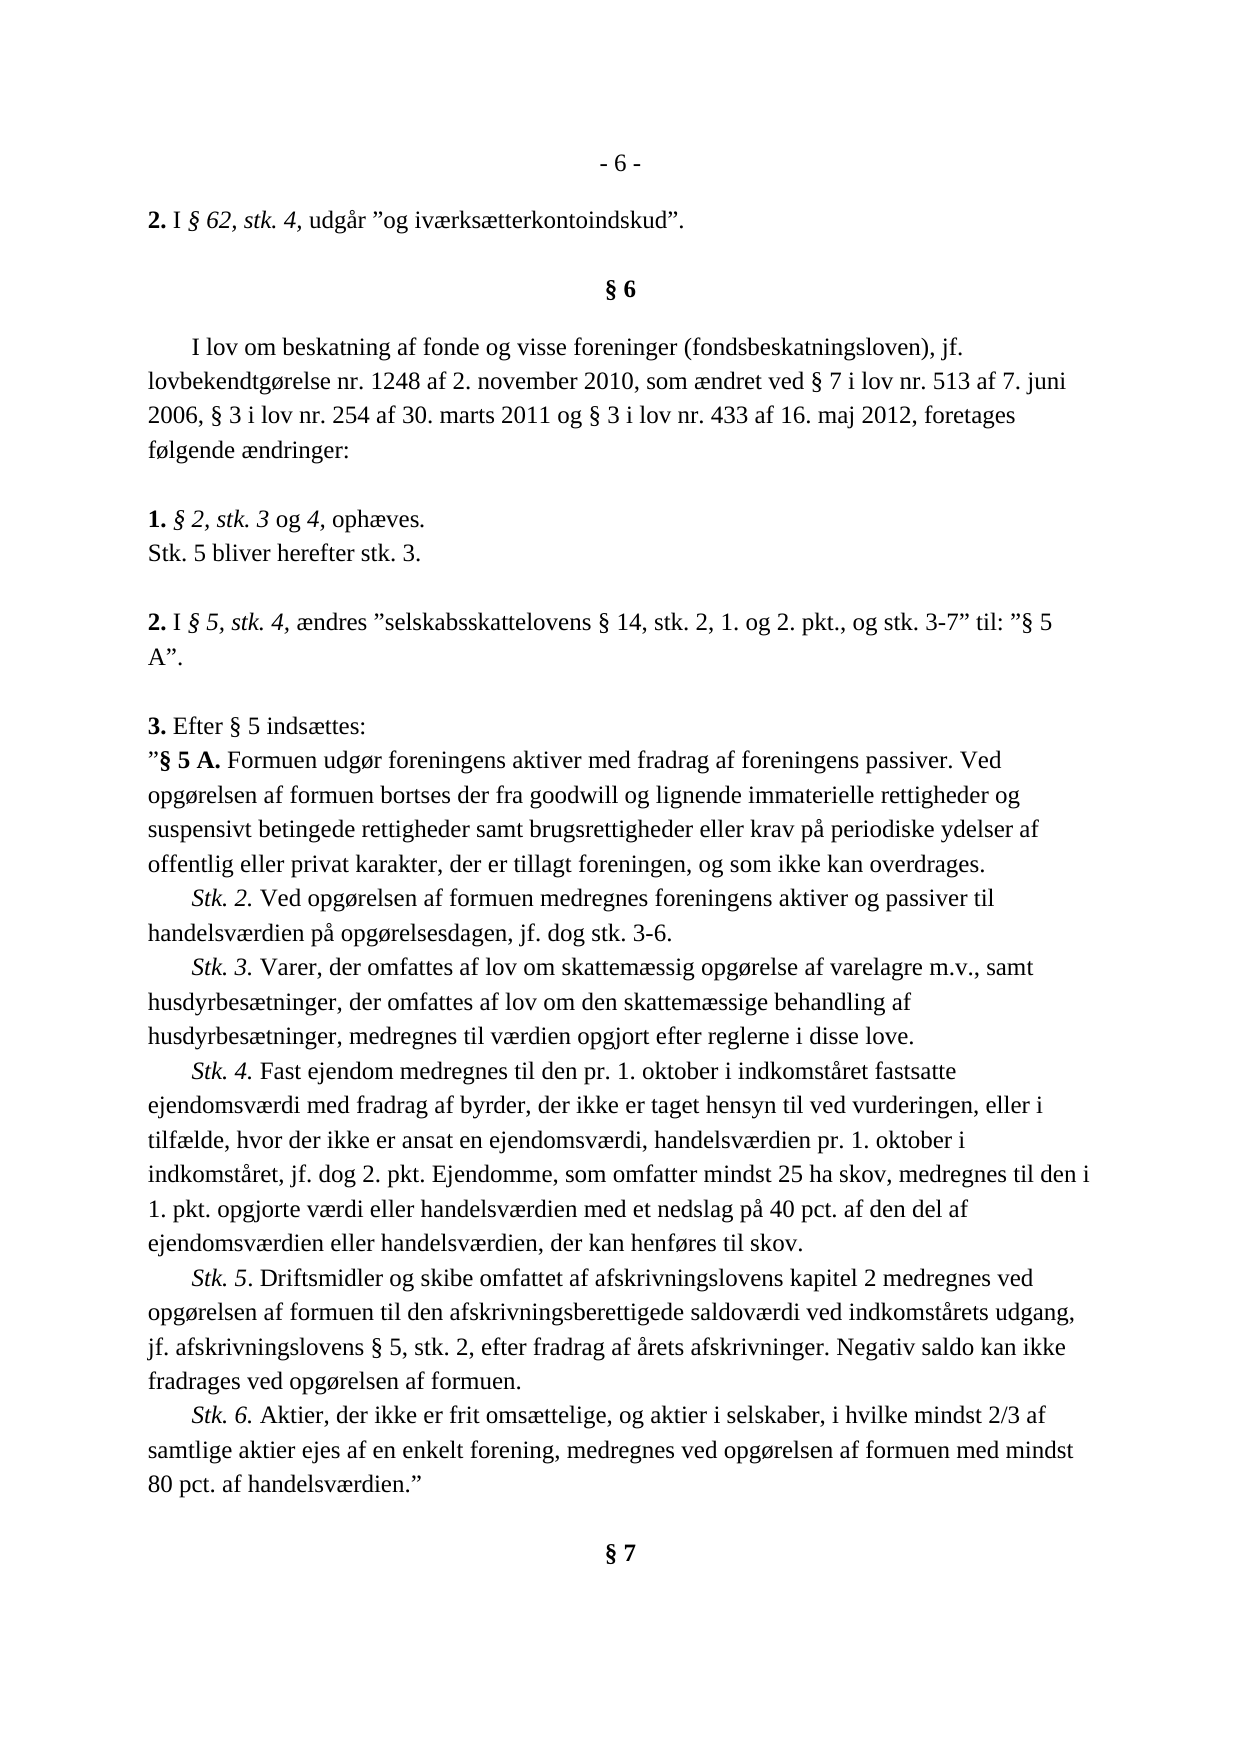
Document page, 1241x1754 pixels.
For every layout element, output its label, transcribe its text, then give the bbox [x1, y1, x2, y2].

text Stk. 2. Ved opgørelsen af formuen medregnes foreningens aktiver og passiver til handelsværdien på opgørelsesdagen, jf. dog stk. 3-6. [148, 883, 1092, 947]
text I lov om beskatning af fonde og visse foreninger (fondsbeskatningsloven), jf. lovbekendtgørelse nr. 1248 af 2. november 2010, som ændret ved § 7 i lov nr. 513 af 7. juni 2006, § 3 i lov nr. 254 af 30. marts 2011 og § 3 i lov nr. 433 af 16. maj 2012, foretages følgende ændringer: [148, 332, 1092, 464]
text Stk. 5. Driftsmidler og skibe omfattet af afskrivningslovens kapitel 2 medregnes ved opgørelsen af formuen til den afskrivningsberettigede saldoværdi ved indkomstårets udgang, jf. afskrivningslovens § 5, stk. 2, efter fradrag af årets afskrivninger. Negativ saldo kan ikke fradrages ved opgørelsen af formuen. [148, 1263, 1092, 1395]
text 1. § 2, stk. 3 og 4, ophæves. [148, 504, 1092, 533]
text Stk. 6. Aktier, der ikke er frit omsættelige, og aktier i selskaber, i hvilke mindst 2/3 af samtlige aktier ejes af en enkelt forening, medregnes ved opgørelsen af formuen med mindst 80 pct. af handelsværdien.” [148, 1401, 1092, 1498]
text § 7 [148, 1538, 1092, 1567]
text Stk. 3. Varer, der omfattes af lov om skattemæssig opgørelse af varelagre m.v., samt husdyrbesætninger, der omfattes af lov om den skattemæssige behandling af husdyrbesætninger, medregnes til værdien opgjort efter reglerne i disse love. [148, 952, 1092, 1050]
text Stk. 5 bliver herefter stk. 3. [148, 538, 1092, 567]
text 3. Efter § 5 indsættes: [148, 711, 1092, 740]
text Stk. 4. Fast ejendom medregnes til den pr. 1. oktober i indkomståret fastsatte ejendomsværdi med fradrag af byrder, der ikke er taget hensyn til ved vurderingen, eller i tilfælde, hvor der ikke er ansat en ejendomsværdi, handelsværdien pr. 1. oktober i indkomståret, jf. dog 2. pkt. Ejendomme, som omfatter mindst 25 ha skov, medregnes til den i 1. pkt. opgjorte værdi eller handelsværdien med et nedslag på 40 pct. af den del af ejendomsværdien eller handelsværdien, der kan henføres til skov. [148, 1056, 1092, 1257]
text ”§ 5 A. Formuen udgør foreningens aktiver med fradrag af foreningens passiver. Ved opgørelsen af formuen bortses der fra goodwill og lignende immaterielle rettigheder og suspensivt betingede rettigheder samt brugsrettigheder eller krav på periodiske ydelser af offentlig eller privat karakter, der er tillagt foreningen, og som ikke kan overdrages. [148, 745, 1092, 878]
text § 6 [148, 274, 1092, 303]
text 2. I § 5, stk. 4, ændres ”selskabsskattelovens § 14, stk. 2, 1. og 2. pkt., og stk. 3-7” til: ”§ 5 A”. [148, 607, 1092, 671]
text 2. I § 62, stk. 4, udgår ”og iværksætterkontoindskud”. [148, 205, 1092, 234]
